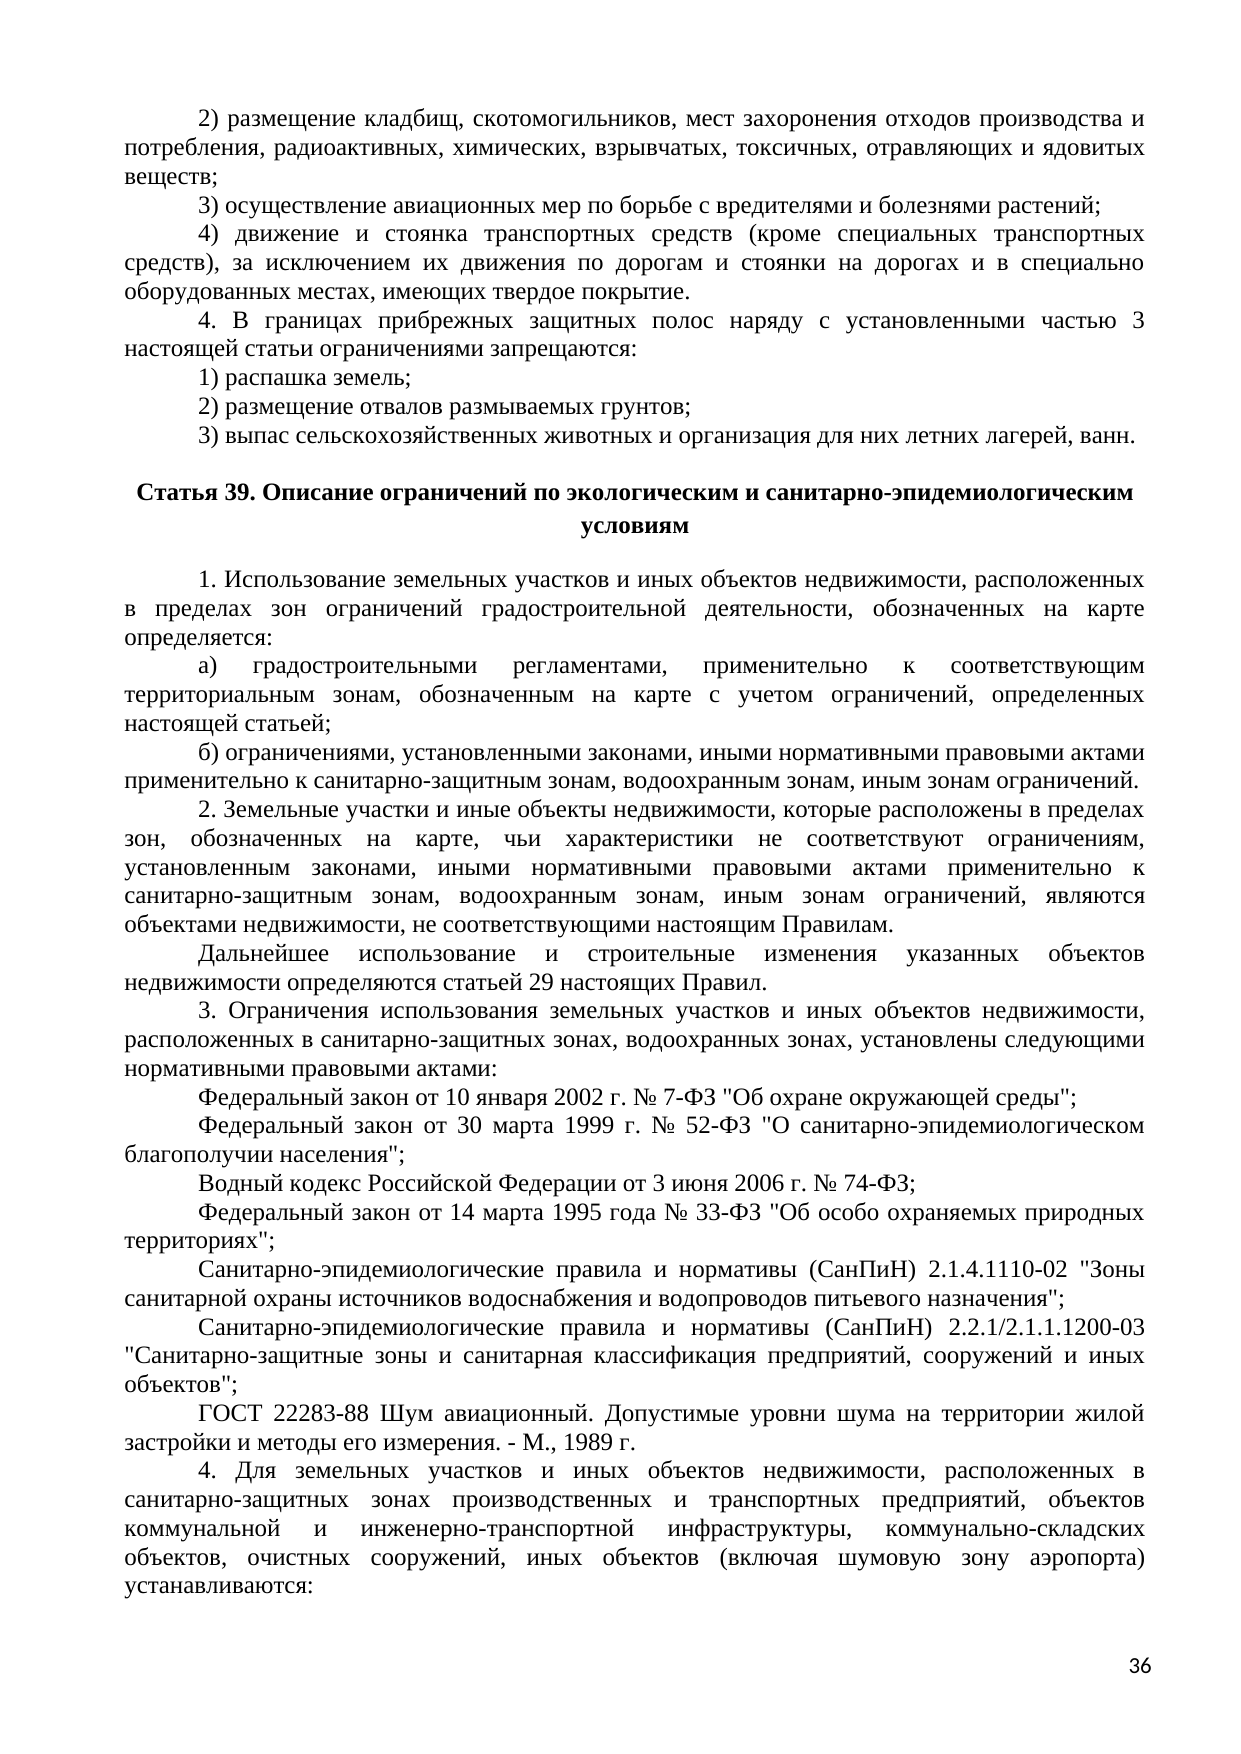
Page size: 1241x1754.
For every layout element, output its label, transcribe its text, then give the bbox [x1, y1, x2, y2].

text ГОСТ 22283-88 Шум авиационный. Допустимые уровни шума на территории жилой застройки и методы его измерения. - М., . [124, 1398, 1146, 1455]
text Статья 39. Описание ограничений по экологическим и санитарно-эпидемиологическим условиям [118, 477, 1152, 539]
text 2) размещение кладбищ, скотомогильников, мест захоронения отходов производства и потребления, радиоактивных, химических, взрывчатых, токсичных, отравляющих и ядовитых веществ; [124, 103, 1146, 190]
text 4. В границах прибрежных защитных полос наряду с установленными частью 3 настоящей статьи ограничениями запрещаются: [124, 305, 1146, 362]
text Федеральный закон от 14 марта 1995 года № 33-ФЗ "Об особо охраняемых природных территориях"; [124, 1197, 1146, 1254]
text 2. Земельные участки и иные объекты недвижимости, которые расположены в пределах зон, обозначенных на карте, чьи характеристики не соответствуют ограничениям, установленным законами, иными нормативными правовыми актами применительно к санитарно-защитным зонам, водоохранным зонам, иным зонам ограничений, являются объектами недвижимости, не соответствующими настоящим Правилам. [124, 794, 1146, 938]
text 3) осуществление авиационных мер по борьбе с вредителями и болезнями растений; [124, 190, 1146, 218]
text а) градостроительными регламентами, применительно к соответствующим территориальным зонам, обозначенным на карте с учетом ограничений, определенных настоящей статьей; [124, 650, 1146, 737]
text 4) движение и стоянка транспортных средств (кроме специальных транспортных средств), за исключением их движения по дорогам и стоянки на дорогах и в специально оборудованных местах, имеющих твердое покрытие. [124, 218, 1146, 305]
text 4. Для земельных участков и иных объектов недвижимости, расположенных в санитарно-защитных зонах производственных и транспортных предприятий, объектов коммунальной и инженерно-транспортной инфраструктуры, коммунально-складских объектов, очистных сооружений, иных объектов (включая шумовую зону аэропорта) устанавливаются: [124, 1455, 1146, 1599]
text Дальнейшее использование и строительные изменения указанных объектов недвижимости определяются статьей 29 настоящих Правил. [124, 938, 1146, 995]
text 1. Использование земельных участков и иных объектов недвижимости, расположенных в пределах зон ограничений градостроительной деятельности, обозначенных на карте определяется: [124, 564, 1146, 650]
text 3. Ограничения использования земельных участков и иных объектов недвижимости, расположенных в санитарно-защитных зонах, водоохранных зонах, установлены следующими нормативными правовыми актами: [124, 995, 1146, 1082]
text Федеральный закон от 30 марта . № 52-ФЗ "О санитарно-эпидемиологическом благополучии населения"; [124, 1110, 1146, 1168]
text Санитарно-эпидемиологические правила и нормативы (СанПиН) 2.1.4.1110-02 "Зоны санитарной охраны источников водоснабжения и водопроводов питьевого назначения"; [124, 1254, 1146, 1312]
text Федеральный закон от 10 января . № 7-ФЗ "Об охране окружающей среды"; [124, 1082, 1146, 1110]
text Водный кодекс Российской Федерации от 3 июня . № 74-ФЗ; [124, 1168, 1146, 1197]
text б) ограничениями, установленными законами, иными нормативными правовыми актами применительно к санитарно-защитным зонам, водоохранным зонам, иным зонам ограничений. [124, 737, 1146, 794]
text Санитарно-эпидемиологические правила и нормативы (СанПиН) 2.2.1/2.1.1.1200-03 "Санитарно-защитные зоны и санитарная классификация предприятий, сооружений и иных объектов"; [124, 1312, 1146, 1398]
text 2) размещение отвалов размываемых грунтов; [124, 391, 1146, 420]
text 3) выпас сельскохозяйственных животных и организация для них летних лагерей, ванн. [124, 420, 1146, 448]
text 1) распашка земель; [124, 362, 1146, 391]
